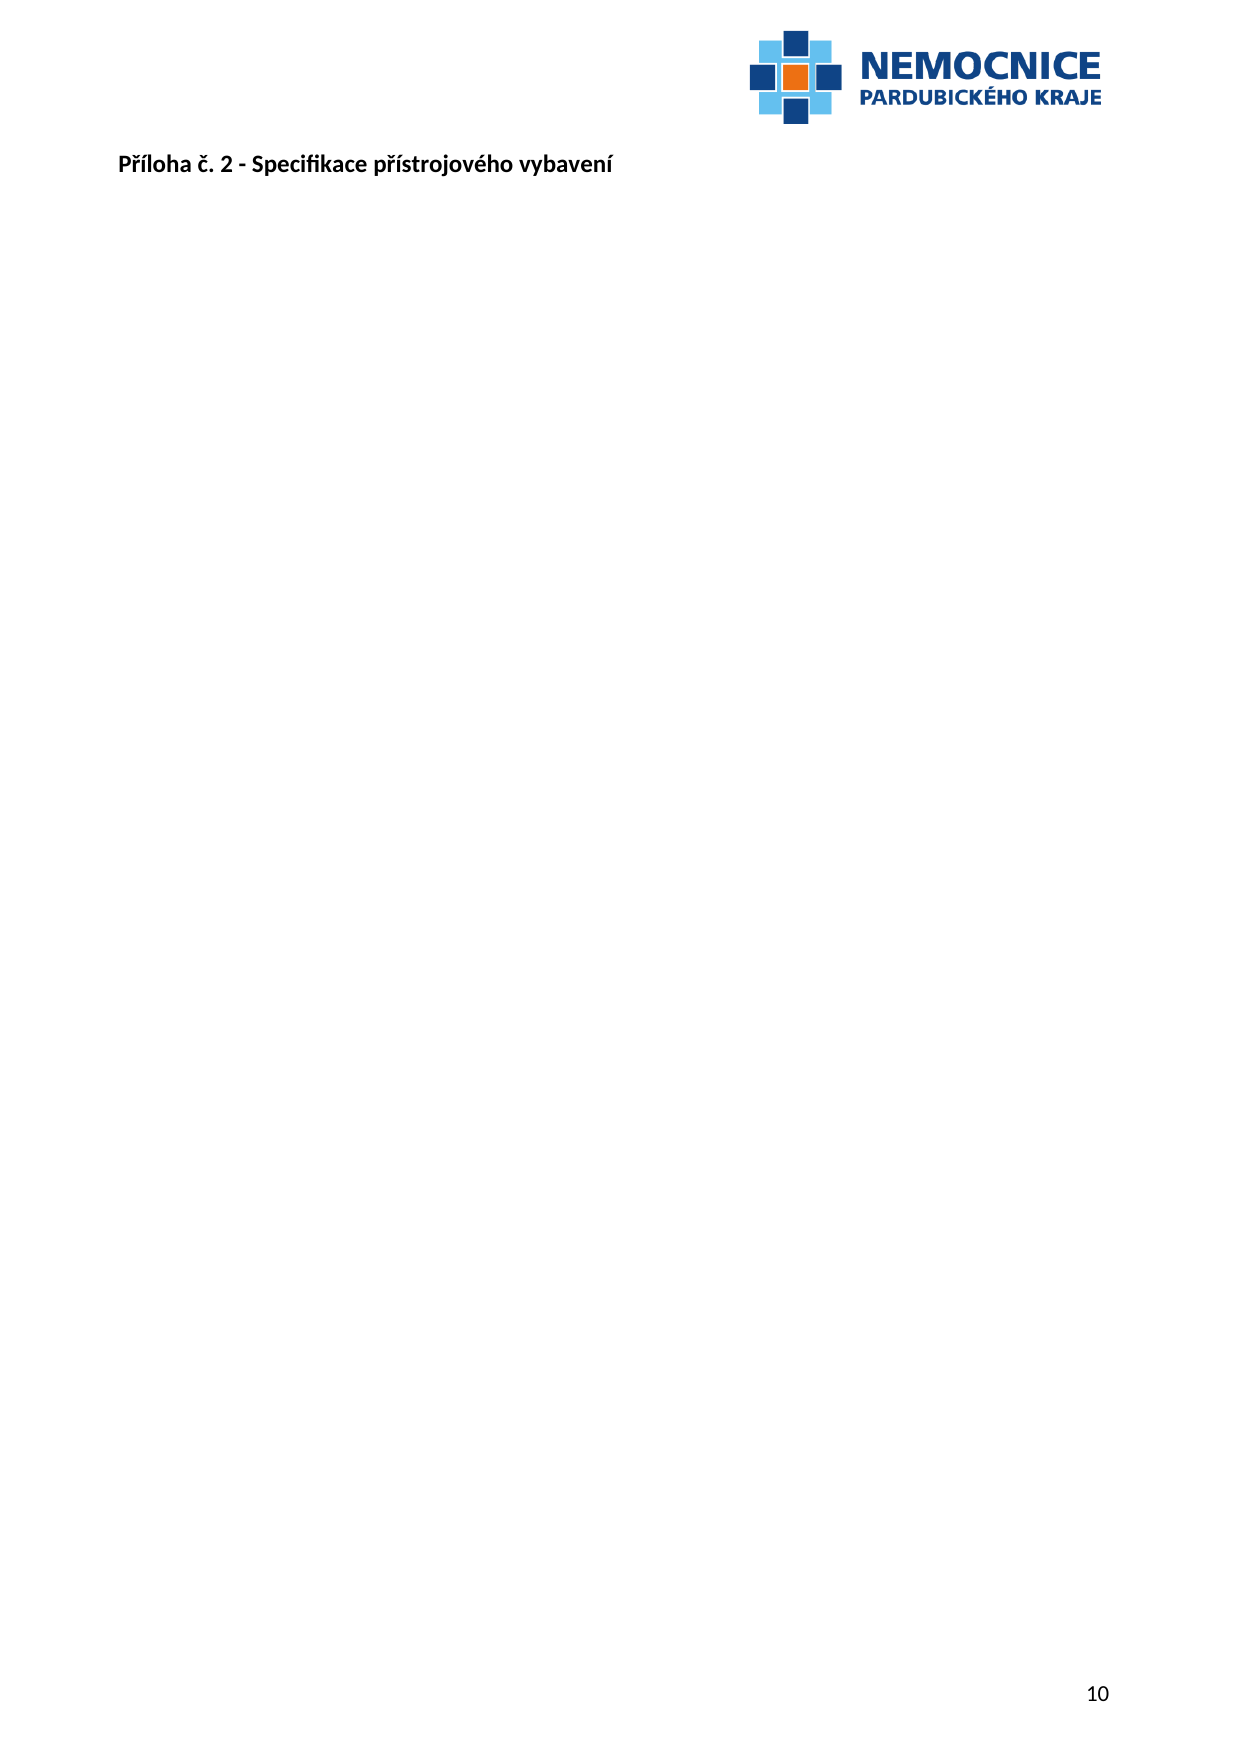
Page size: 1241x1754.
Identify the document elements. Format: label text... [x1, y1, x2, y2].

text Příloha č. 2 - Specifikace přístrojového vybavení [118, 148, 1122, 178]
picture [748, 29, 1101, 125]
